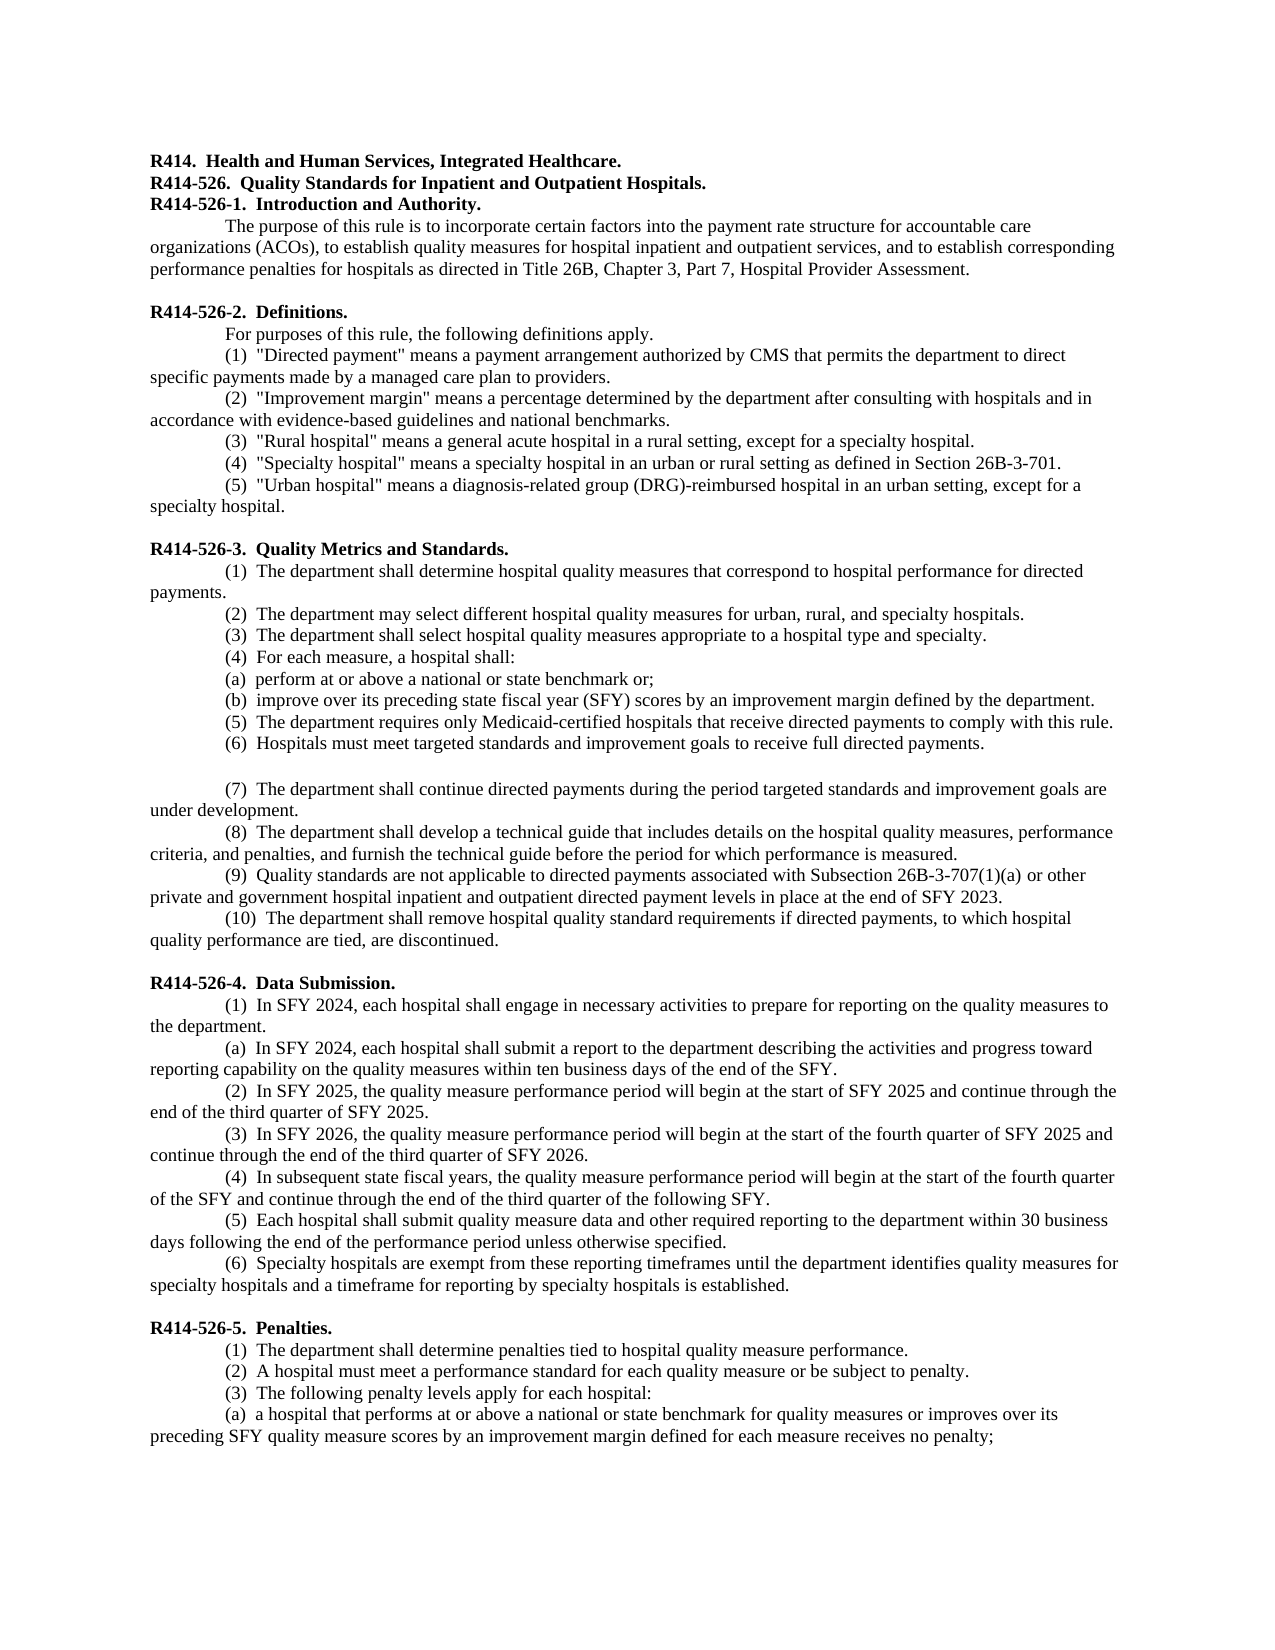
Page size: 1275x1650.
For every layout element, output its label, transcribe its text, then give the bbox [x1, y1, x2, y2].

text (a) perform at or above a national or state benchmark or; [150, 667, 1125, 689]
text (3) In SFY 2026, the quality measure performance period will begin at the start of the fourth quarter of SFY 2025 and continue through the end of the third quarter of SFY 2026. [150, 1123, 1125, 1166]
text (1) The department shall determine penalties tied to hospital quality measure performance. [150, 1338, 1125, 1360]
text (b) improve over its preceding state fiscal year (SFY) scores by an improvement margin defined by the department. [150, 689, 1125, 711]
text R414-526-2. Definitions. [150, 301, 1125, 322]
text (3) "Rural hospital" means a general acute hospital in a rural setting, except for a specialty hospital. [150, 430, 1125, 452]
text (1) The department shall determine hospital quality measures that correspond to hospital performance for directed payments. [150, 560, 1125, 603]
text (10) The department shall remove hospital quality standard requirements if directed payments, to which hospital quality performance are tied, are discontinued. [150, 907, 1125, 950]
text R414-526. Quality Standards for Inpatient and Outpatient Hospitals. [150, 172, 1125, 193]
text For purposes of this rule, the following definitions apply. [150, 322, 1125, 344]
text (4) In subsequent state fiscal years, the quality measure performance period will begin at the start of the fourth quarter of the SFY and continue through the end of the third quarter of the following SFY. [150, 1166, 1125, 1209]
text The purpose of this rule is to incorporate certain factors into the payment rate structure for accountable care organizations (ACOs), to establish quality measures for hospital inpatient and outpatient services, and to establish corresponding performance penalties for hospitals as directed in Title 26B, Chapter 3, Part 7, Hospital Provider Assessment. [150, 215, 1125, 279]
text R414-526-3. Quality Metrics and Standards. [150, 538, 1125, 560]
text (6) Specialty hospitals are exempt from these reporting timeframes until the department identifies quality measures for specialty hospitals and a timeframe for reporting by specialty hospitals is established. [150, 1252, 1125, 1295]
text (4) For each measure, a hospital shall: [150, 646, 1125, 667]
text (2) In SFY 2025, the quality measure performance period will begin at the start of SFY 2025 and continue through the end of the third quarter of SFY 2025. [150, 1080, 1125, 1123]
text (5) "Urban hospital" means a diagnosis-related group (DRG)-reimbursed hospital in an urban setting, except for a specialty hospital. [150, 473, 1125, 517]
text (3) The following penalty levels apply for each hospital: [150, 1382, 1125, 1403]
text (7) The department shall continue directed payments during the period targeted standards and improvement goals are under development. [150, 778, 1125, 821]
text (2) "Improvement margin" means a percentage determined by the department after consulting with hospitals and in accordance with evidence-based guidelines and national benchmarks. [150, 387, 1125, 430]
text R414. Health and Human Services, Integrated Healthcare. [150, 150, 1125, 172]
text (1) "Directed payment" means a payment arrangement authorized by CMS that permits the department to direct specific payments made by a managed care plan to providers. [150, 344, 1125, 387]
text (5) Each hospital shall submit quality measure data and other required reporting to the department within 30 business days following the end of the performance period unless otherwise specified. [150, 1209, 1125, 1252]
text R414-526-1. Introduction and Authority. [150, 193, 1125, 215]
text (9) Quality standards are not applicable to directed payments associated with Subsection 26B-3-707(1)(a) or other private and government hospital inpatient and outpatient directed payment levels in place at the end of SFY 2023. [150, 864, 1125, 907]
text R414-526-5. Penalties. [150, 1317, 1125, 1338]
text R414-526-4. Data Submission. [150, 972, 1125, 993]
text (5) The department requires only Medicaid-certified hospitals that receive directed payments to comply with this rule. [150, 711, 1125, 732]
text (1) In SFY 2024, each hospital shall engage in necessary activities to prepare for reporting on the quality measures to the department. [150, 993, 1125, 1037]
text (a) In SFY 2024, each hospital shall submit a report to the department describing the activities and progress toward reporting capability on the quality measures within ten business days of the end of the SFY. [150, 1037, 1125, 1080]
text (a) a hospital that performs at or above a national or state benchmark for quality measures or improves over its preceding SFY quality measure scores by an improvement margin defined for each measure receives no penalty; [150, 1403, 1125, 1446]
text (2) The department may select different hospital quality measures for urban, rural, and specialty hospitals. [150, 603, 1125, 624]
text (6) Hospitals must meet targeted standards and improvement goals to receive full directed payments. [150, 732, 1125, 754]
text (8) The department shall develop a technical guide that includes details on the hospital quality measures, performance criteria, and penalties, and furnish the technical guide before the period for which performance is measured. [150, 821, 1125, 864]
text (3) The department shall select hospital quality measures appropriate to a hospital type and specialty. [150, 624, 1125, 646]
text (2) A hospital must meet a performance standard for each quality measure or be subject to penalty. [150, 1360, 1125, 1382]
text (4) "Specialty hospital" means a specialty hospital in an urban or rural setting as defined in Section 26B-3-701. [150, 452, 1125, 473]
